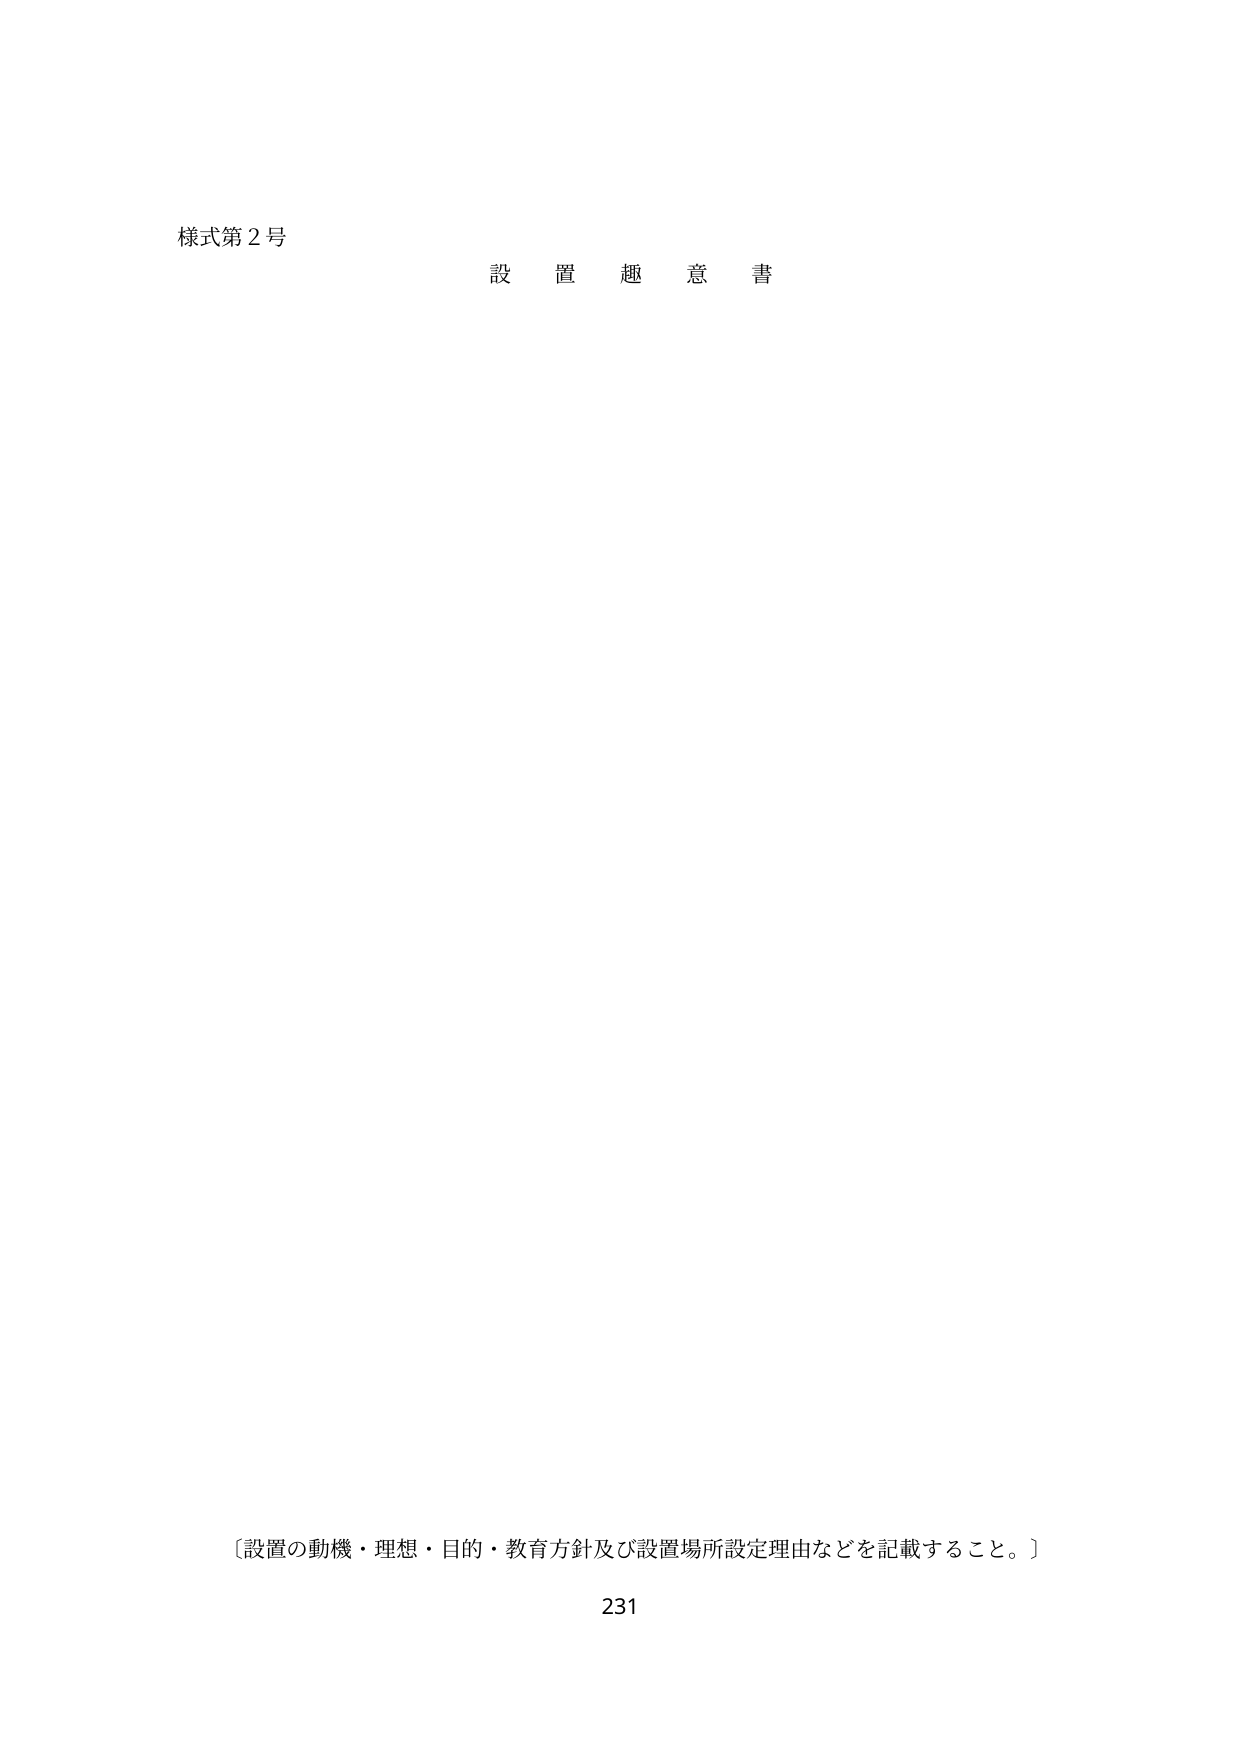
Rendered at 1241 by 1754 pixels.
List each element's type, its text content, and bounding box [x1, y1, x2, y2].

text 設 置 趣 意 書 [199, 254, 1063, 292]
text 〔設置の動機・理想・目的・教育方針及び設置場所設定理由などを記載すること。〕 [221, 1529, 1063, 1567]
text 様式第２号 [177, 217, 976, 254]
